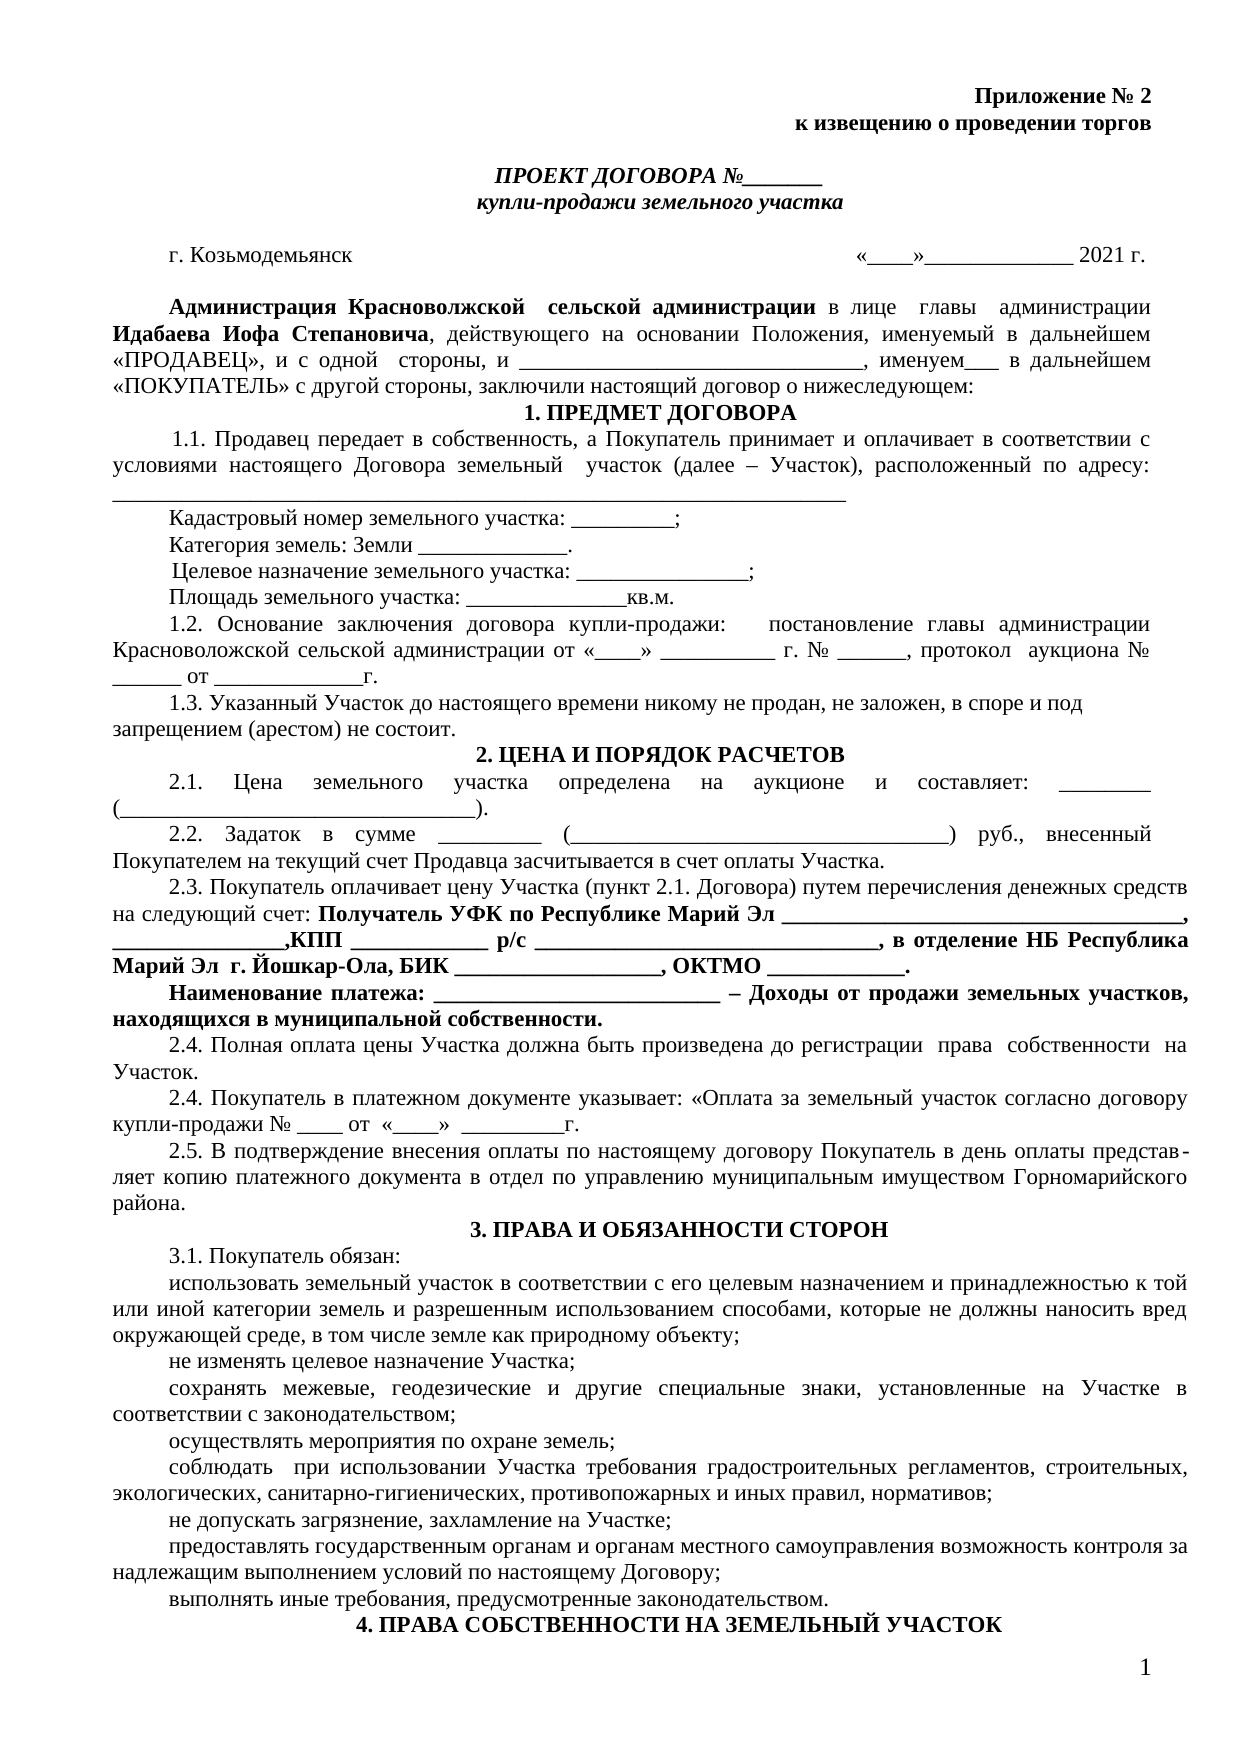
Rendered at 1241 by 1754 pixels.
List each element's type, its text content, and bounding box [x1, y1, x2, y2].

text 2.1. Цена земельного участка определена на аукционе и составляет: ________ (_______________________________). [112, 768, 1152, 821]
title Приложение № 2 [112, 83, 1152, 109]
text Площадь земельного участка: ______________кв.м. [112, 583, 1152, 610]
text 1.1. Продавец передает в собственность, а Покупатель принимает и оплачивает в соответствии с условиями настоящего Договора земельный участок (далее – Участок), расположенный по адресу: ________________________________________________________________ [112, 425, 1152, 504]
text Целевое назначение земельного участка: _______________; [112, 557, 1152, 583]
text 2.3. Покупатель оплачивает цену Участка (пункт 2.1. Договора) путем перечисления денежных средств на следующий счет: Получатель УФК по Республике Марий Эл ___________________________________, _______________,КПП ____________ р/с ______________________________, в отделение НБ Республика Марий Эл г. Йошкар-Ола, БИК __________________, ОКТМО ____________. [112, 873, 1189, 979]
text Администрация Красноволжской сельской администрации в лице главы администрации Идабаева Иофа Степановича, действующего на основании Положения, именуемый в дальнейшем «ПРОДАВЕЦ», и с одной стороны, и ______________________________, именуем___ в дальнейшем «ПОКУПАТЕЛЬ» с другой стороны, заключили настоящий договор о нижеследующем: [112, 293, 1152, 399]
text 2. ЦЕНА И ПОРЯДОК РАСЧЕТОВ [112, 741, 1152, 768]
text 4. ПРАВА СОБСТВЕННОСТИ НА ЗЕМЕЛЬНЫЙ УЧАСТОК [112, 1611, 1189, 1637]
text 2.2. Задаток в сумме _________ (_________________________________) руб., внесенный Покупателем на текущий счет Продавца засчитывается в счет оплаты Участка. [112, 821, 1152, 873]
text сохранять межевые, геодезические и другие специальные знаки, установленные на Участке в соответствии с законодательством; [112, 1374, 1189, 1427]
text Кадастровый номер земельного участка: _________; [112, 504, 1152, 531]
title к извещению о проведении торгов [112, 109, 1152, 135]
text предоставлять государственным органам и органам местного самоуправления возможность контроля за надлежащим выполнением условий по настоящему Договору; [112, 1532, 1189, 1585]
text 1.2. Основание заключения договора купли-продажи: постановление главы администрации Красноволожской сельской администрации от «____» __________ г. № ______, протокол аукциона № ______ от _____________г. [112, 610, 1152, 689]
text Категория земель: Земли _____________. [112, 531, 1152, 557]
text 3. ПРАВА И ОБЯЗАННОСТИ СТОРОН [112, 1216, 1189, 1242]
text не допускать загрязнение, захламление на Участке; [112, 1506, 1189, 1532]
text 2.4. Покупатель в платежном документе указывает: «Оплата за земельный участок согласно договору купли-продажи № ____ от «____» _________г. [112, 1084, 1189, 1137]
text купли-продажи земельного участка [112, 188, 1152, 214]
text не изменять целевое назначение Участка; [112, 1348, 1189, 1374]
text 1. ПРЕДМЕТ ДОГОВОРА [112, 399, 1152, 425]
text 2.5. В подтверждение внесения оплаты по настоящему договору Покупатель в день оплаты представляет копию платежного документа в отдел по управлению муниципальным имуществом Горномарийского района. [112, 1137, 1189, 1216]
text выполнять иные требования, предусмотренные законодательством. [112, 1585, 1189, 1611]
text использовать земельный участок в соответствии с его целевым назначением и принадлежностью к той или иной категории земель и разрешенным использованием способами, которые не должны наносить вред окружающей среде, в том числе земле как природному объекту; [112, 1268, 1189, 1348]
text ПРОЕКТ ДОГОВОРА №_______ [112, 162, 1152, 188]
text соблюдать при использовании Участка требования градостроительных регламентов, строительных, экологических, санитарно-гигиенических, противопожарных и иных правил, нормативов; [112, 1453, 1189, 1506]
text Наименование платежа: _________________________ – Доходы от продажи земельных участков, находящихся в муниципальной собственности. [112, 979, 1189, 1031]
text г. Козьмодемьянск «____»_____________ 2021 г. [112, 241, 1152, 267]
text 2.4. Полная оплата цены Участка должна быть произведена до регистрации права собственности на Участок. [112, 1031, 1189, 1084]
text осуществлять мероприятия по охране земель; [112, 1427, 1189, 1453]
text 3.1. Покупатель обязан: [112, 1242, 1189, 1268]
text 1.3. Указанный Участок до настоящего времени никому не продан, не заложен, в споре и под запрещением (арестом) не состоит. [112, 689, 1152, 741]
